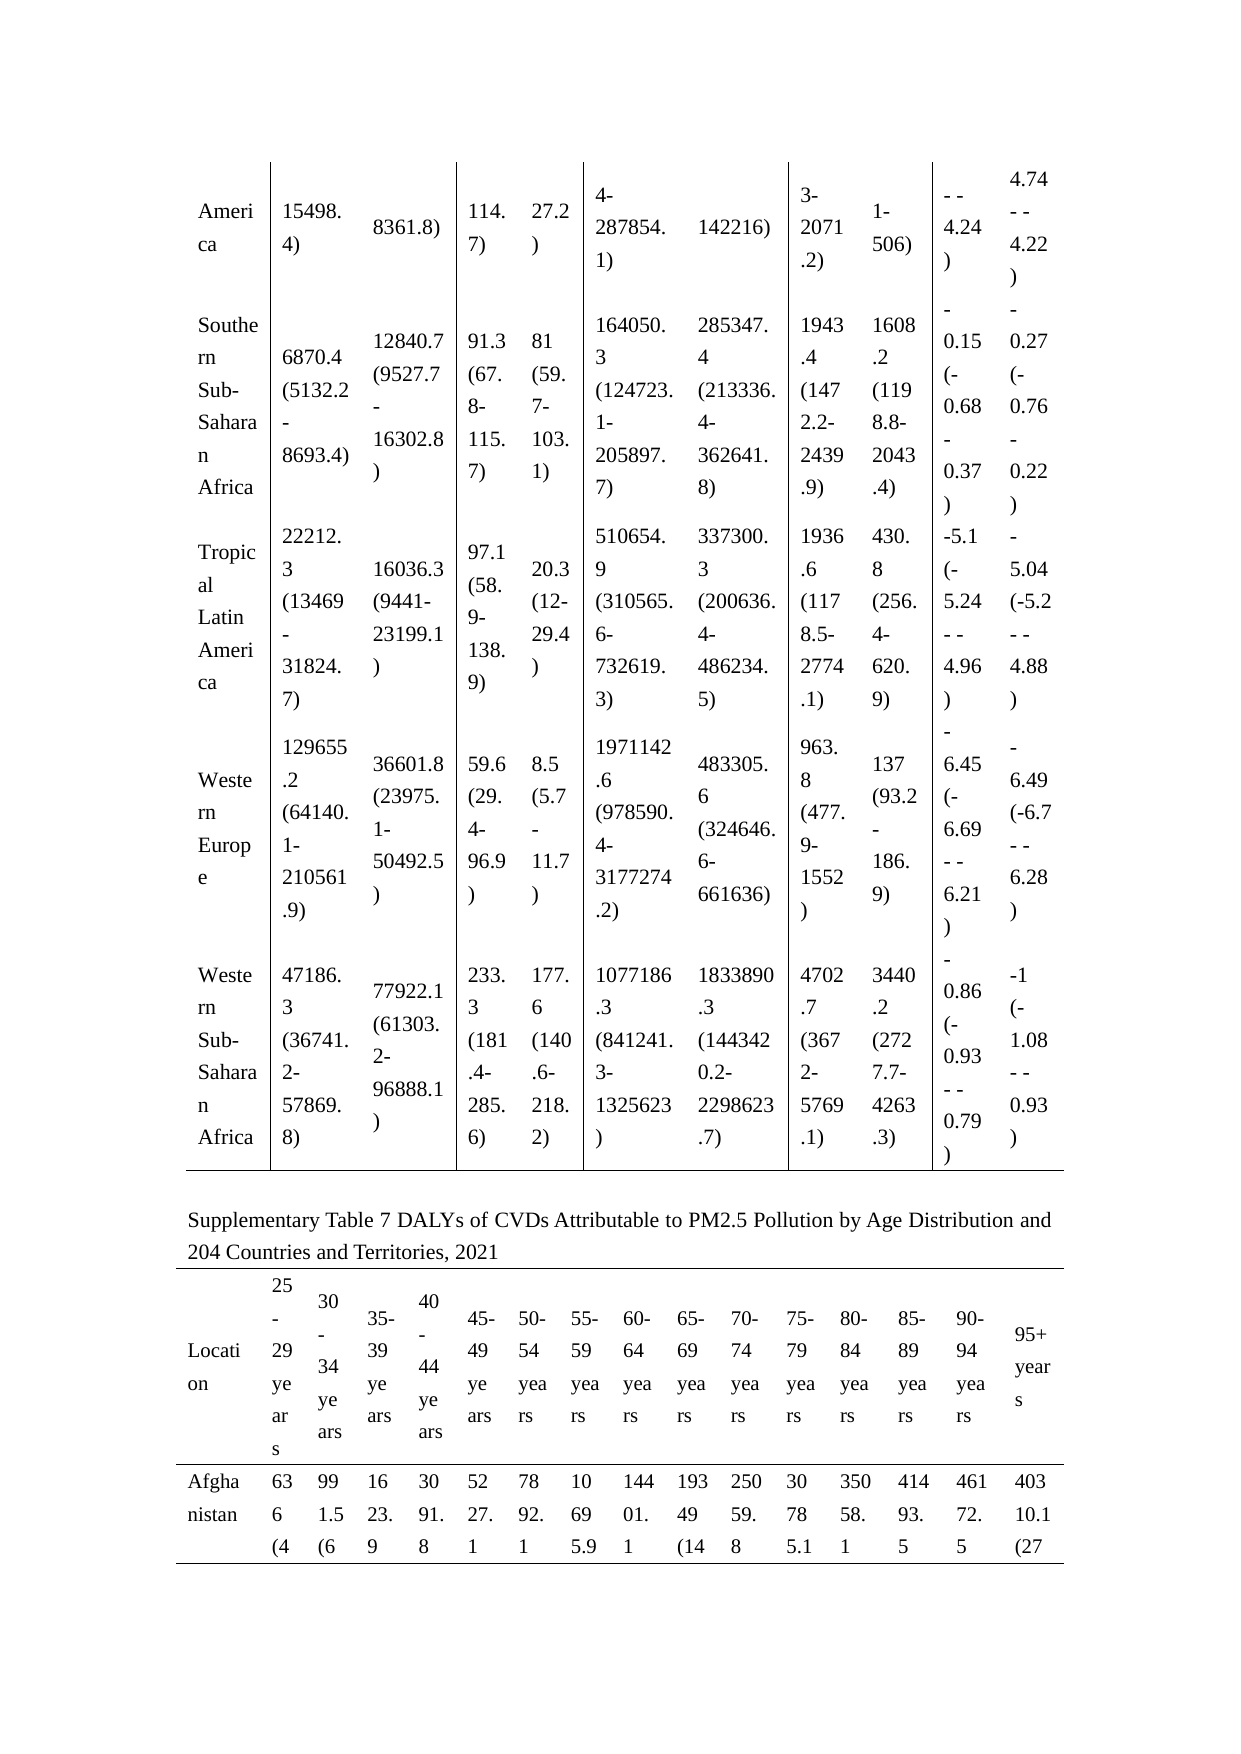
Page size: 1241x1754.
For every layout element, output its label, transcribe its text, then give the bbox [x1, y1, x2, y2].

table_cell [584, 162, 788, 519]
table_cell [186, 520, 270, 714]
text Supplementary Table 7 DALYs of CVDs Attributable to PM2.5 Pollution by Age Distribution and 204 Countries and Territories, 2021 [187, 1203, 1053, 1268]
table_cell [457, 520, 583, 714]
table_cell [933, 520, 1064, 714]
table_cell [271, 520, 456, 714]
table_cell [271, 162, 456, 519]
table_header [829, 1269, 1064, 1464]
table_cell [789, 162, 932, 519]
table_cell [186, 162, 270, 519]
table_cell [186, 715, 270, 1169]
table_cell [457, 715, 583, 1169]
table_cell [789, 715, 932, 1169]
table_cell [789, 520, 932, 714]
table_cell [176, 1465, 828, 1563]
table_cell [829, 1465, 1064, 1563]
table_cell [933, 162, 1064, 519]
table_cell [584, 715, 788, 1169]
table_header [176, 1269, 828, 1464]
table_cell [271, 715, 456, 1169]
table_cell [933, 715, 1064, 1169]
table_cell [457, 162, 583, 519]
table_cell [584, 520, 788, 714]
